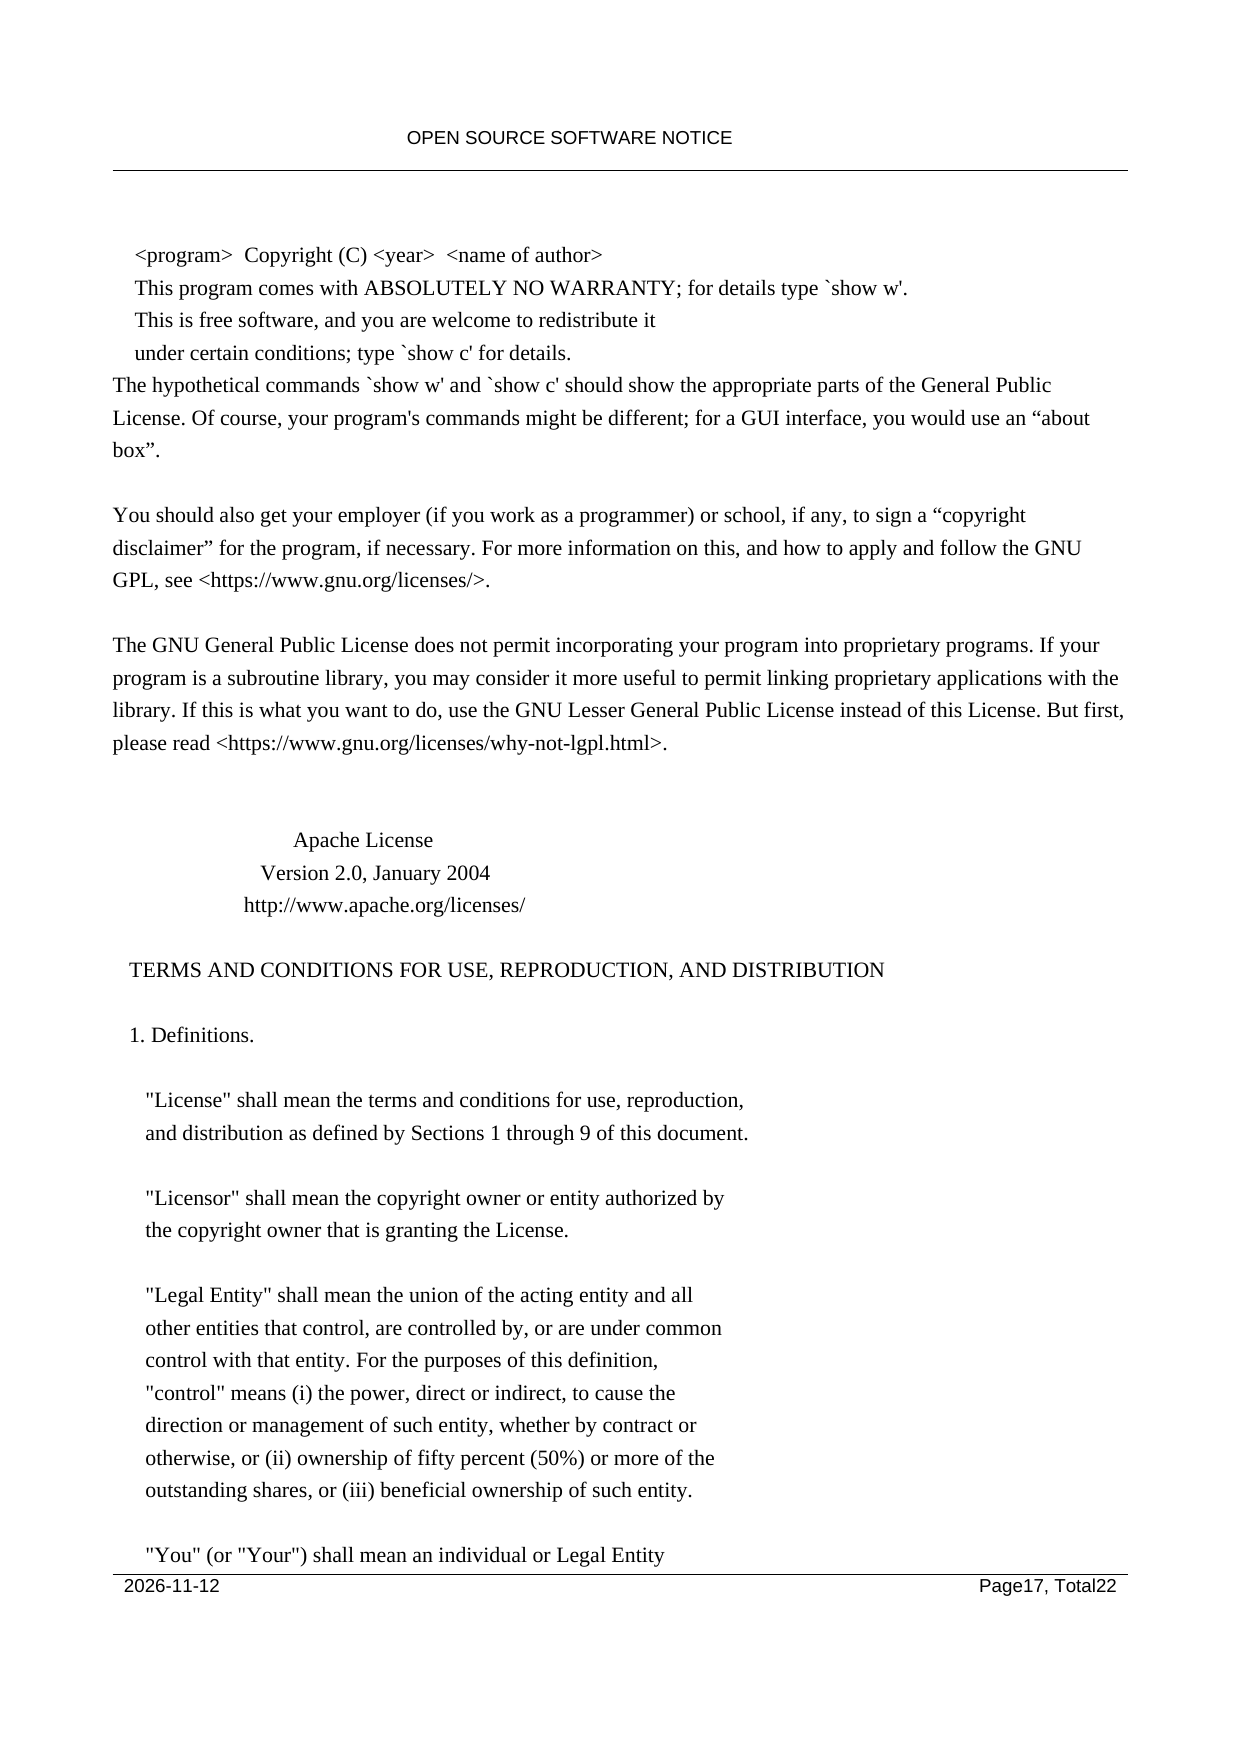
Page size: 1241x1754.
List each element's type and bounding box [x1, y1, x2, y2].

text [112, 206, 1128, 1571]
